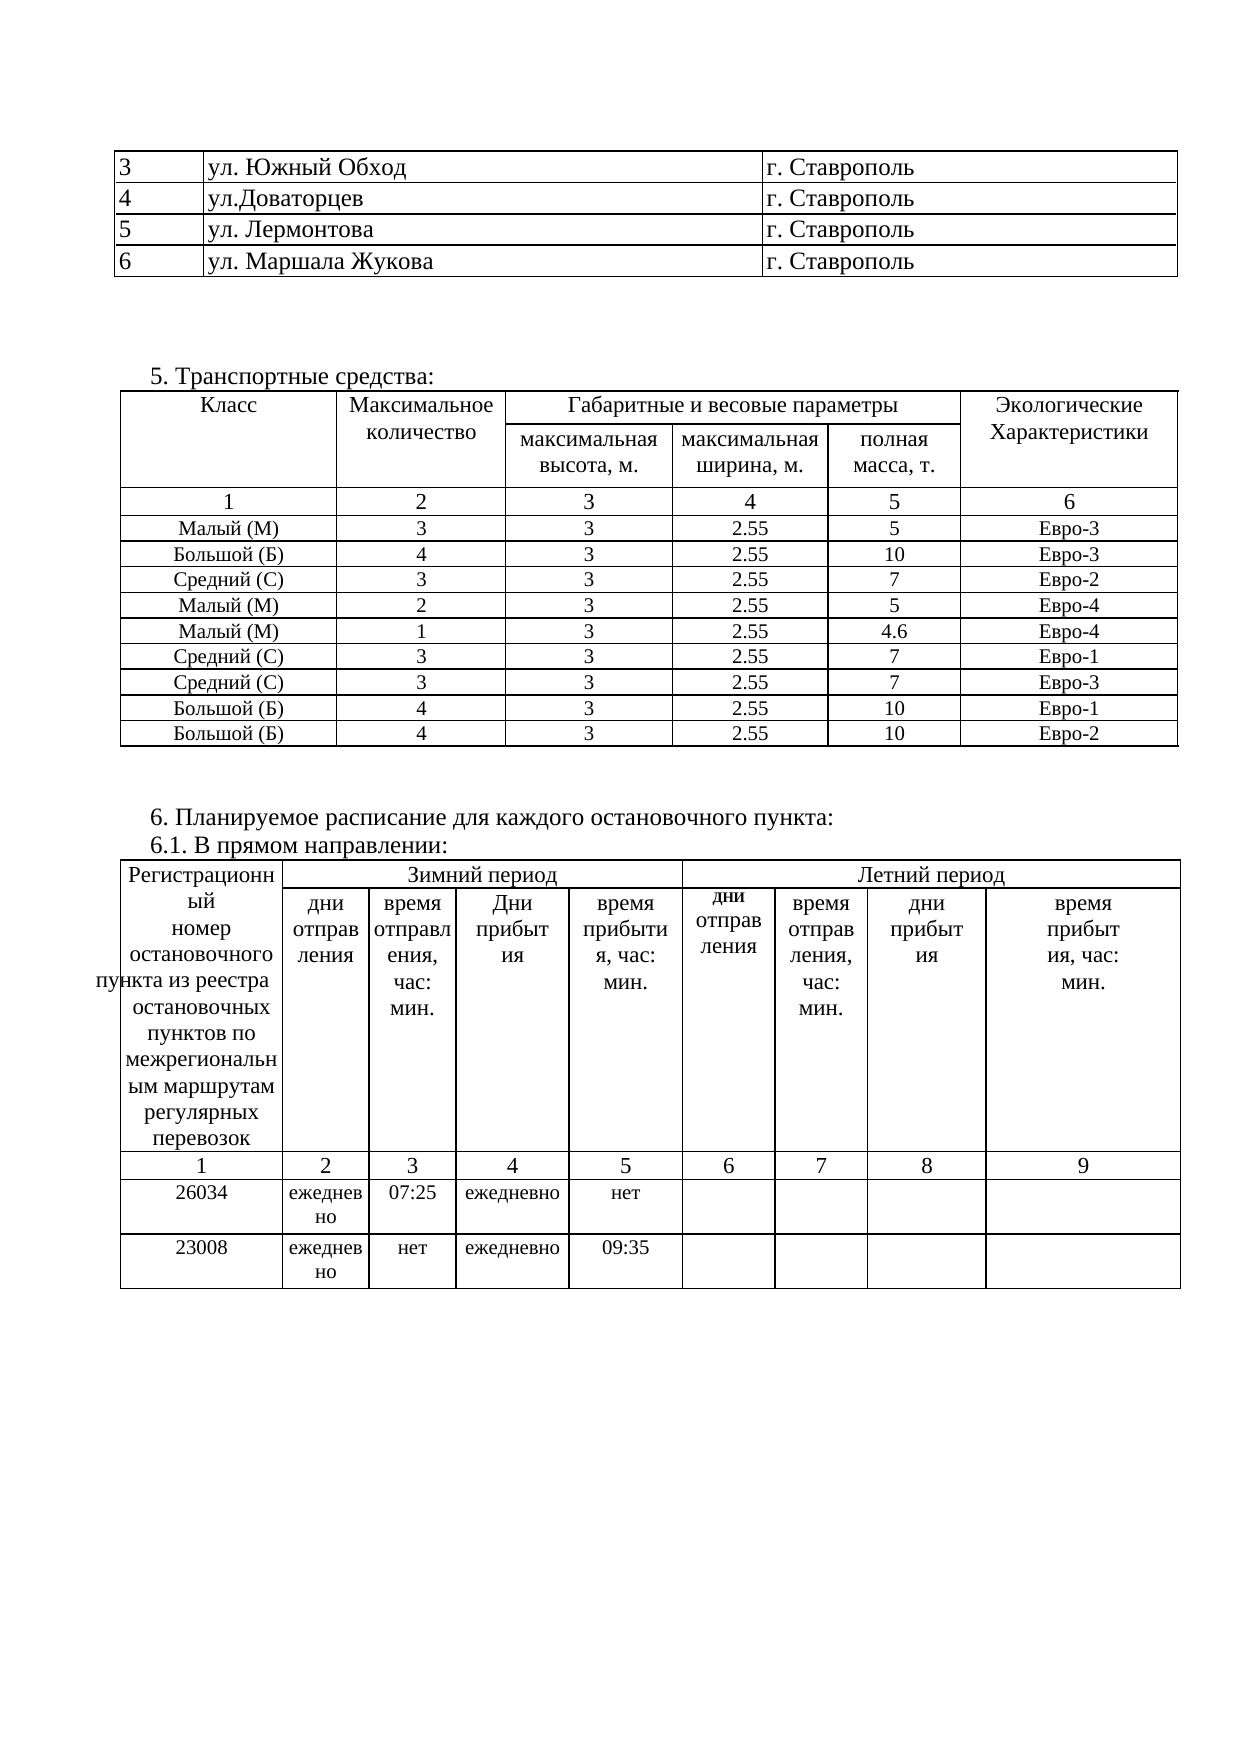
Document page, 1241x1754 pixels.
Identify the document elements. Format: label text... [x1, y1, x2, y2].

table_cell г. Ставрополь [763, 181, 1177, 213]
table_cell 2.55 [673, 593, 827, 617]
table_cell Евро-1 [961, 696, 1177, 719]
table_cell время прибыти я, час: мин. [570, 889, 682, 1151]
table_cell Евро-2 [961, 567, 1177, 591]
table_cell Средний (С) [121, 567, 336, 591]
table_cell 4 [457, 1152, 568, 1179]
table_cell Евро-2 [961, 721, 1177, 745]
table_cell ул.Доваторцев [204, 183, 762, 213]
table_cell 2.55 [673, 696, 827, 719]
table_cell время прибыт ия, час: мин. [987, 889, 1180, 1151]
table_cell 3 [506, 488, 672, 514]
table_cell Большой (Б) [121, 542, 336, 566]
table_cell 3 [506, 721, 672, 745]
table_cell 7 [829, 567, 960, 591]
table_cell 2.55 [673, 619, 827, 643]
table_cell 09:35 [570, 1235, 682, 1287]
table_cell 2.55 [673, 542, 827, 566]
table_header Летний период [683, 861, 1180, 887]
table_cell 1 [121, 488, 336, 514]
table_cell Средний (С) [121, 670, 336, 694]
table_cell г. Ставрополь [763, 152, 1177, 181]
table_cell нет [570, 1180, 682, 1233]
table_cell г. Ставрополь [763, 213, 1177, 244]
table_cell Евро-4 [961, 593, 1177, 617]
table_cell 2.55 [673, 516, 827, 540]
table_cell время отправ ления, час: мин. [776, 889, 867, 1151]
table_cell 7 [829, 644, 960, 668]
table_cell ул. Маршала Жукова [204, 246, 762, 276]
table_cell 2.55 [673, 670, 827, 694]
table_cell дни отправ ления [283, 889, 368, 1151]
table_cell 23008 [121, 1235, 282, 1287]
table_cell полная масса, т. [829, 425, 960, 487]
table_cell 2.55 [673, 644, 827, 668]
table_cell 3 [337, 567, 505, 591]
table_cell Евро-4 [961, 619, 1177, 643]
table_cell 3 [506, 644, 672, 668]
table_cell 3 [506, 593, 672, 617]
table_cell 3 [506, 542, 672, 566]
table_cell Евро-3 [961, 542, 1177, 566]
table_cell 3 [506, 670, 672, 694]
table_cell Малый (М) [121, 516, 336, 540]
table_cell время отправл ения, час: мин. [370, 889, 455, 1151]
table_cell 3 [506, 619, 672, 643]
table_cell 3 [337, 644, 505, 668]
table_cell Большой (Б) [121, 696, 336, 719]
table_cell ул. Лермонтова [204, 215, 762, 244]
table_header Максимальное количество [337, 392, 505, 487]
table_cell 3 [337, 670, 505, 694]
table_cell 4 [337, 721, 505, 745]
table_cell 10 [829, 542, 960, 566]
table_cell нет [370, 1235, 455, 1287]
text 6.1. В прямом направлении: [150, 831, 1090, 859]
table_cell 6 [961, 488, 1177, 514]
table_cell 7 [829, 670, 960, 694]
table_cell 5 [829, 593, 960, 617]
table_cell 5 [570, 1152, 682, 1179]
table_cell 26034 [121, 1180, 282, 1233]
table_cell [776, 1180, 867, 1233]
table_cell 10 [829, 696, 960, 719]
table_cell 2.55 [673, 567, 827, 591]
table_cell 4 [115, 183, 203, 213]
table_cell 9 [987, 1152, 1180, 1179]
table_cell Евро-3 [961, 670, 1177, 694]
table_cell 1 [121, 1152, 282, 1179]
table_cell [987, 1180, 1180, 1233]
table_cell Средний (С) [121, 644, 336, 668]
table_cell максимальная высота, м. [506, 425, 672, 487]
table_cell Евро-1 [961, 644, 1177, 668]
table_cell ежедневно [283, 1180, 368, 1233]
table_cell 2 [283, 1152, 368, 1179]
table_header Класс [121, 392, 336, 487]
table_cell 5 [829, 516, 960, 540]
table_cell 3 [506, 516, 672, 540]
table_cell 1 [337, 619, 505, 643]
table_cell Малый (М) [121, 619, 336, 643]
table_cell 6 [683, 1152, 774, 1179]
table_cell 3 [115, 152, 203, 181]
table_cell 5 [829, 488, 960, 514]
table_cell максимальная ширина, м. [673, 425, 827, 487]
table_cell дни прибыт ия [868, 889, 985, 1151]
table_cell 8 [868, 1152, 985, 1179]
table_cell ДНИ отправ ления [683, 889, 774, 1151]
table_cell 3 [337, 516, 505, 540]
table_header Экологические Характеристики [961, 392, 1177, 487]
table_cell Большой (Б) [121, 721, 336, 745]
table_cell [683, 1180, 774, 1233]
table_cell 3 [506, 696, 672, 719]
table_cell [868, 1235, 985, 1287]
table_cell 6 [115, 245, 203, 276]
table_header Габаритные и весовые параметры [506, 392, 960, 423]
table_header Зимний период [283, 861, 682, 887]
table_cell 4 [673, 488, 827, 514]
table_cell Евро-3 [961, 516, 1177, 540]
table_cell ежедневно [457, 1180, 568, 1233]
table_cell 4.6 [829, 619, 960, 643]
table_cell 4 [337, 696, 505, 719]
table_cell 3 [370, 1152, 455, 1179]
table_cell [987, 1235, 1180, 1287]
table_cell [776, 1235, 867, 1287]
table_cell ежедневно [457, 1235, 568, 1287]
table_cell ежедневно [283, 1235, 368, 1287]
table_cell 07:25 [370, 1180, 455, 1233]
text 5. Транспортные средства: [150, 361, 1090, 390]
table_cell 4 [337, 542, 505, 566]
table_cell 2 [337, 593, 505, 617]
table_cell 2 [337, 488, 505, 514]
table_cell 2.55 [673, 721, 827, 745]
table_cell 10 [829, 721, 960, 745]
table_cell [868, 1180, 985, 1233]
table_cell 5 [115, 214, 203, 244]
table_cell 7 [776, 1152, 867, 1179]
table_cell ул. Южный Обход [204, 152, 762, 181]
table_cell г. Ставрополь [763, 244, 1177, 276]
table_header Регистрационный номер остановочного пункта из реестра остановочных пунктов по межрегиональным маршрутам регулярных перевозок [121, 861, 282, 1151]
table_cell 3 [506, 567, 672, 591]
table_cell Дни прибыт ия [457, 889, 568, 1151]
text 6. Планируемое расписание для каждого остановочного пункта: [150, 802, 1090, 831]
table_cell [683, 1235, 774, 1287]
table_cell Малый (М) [121, 593, 336, 617]
